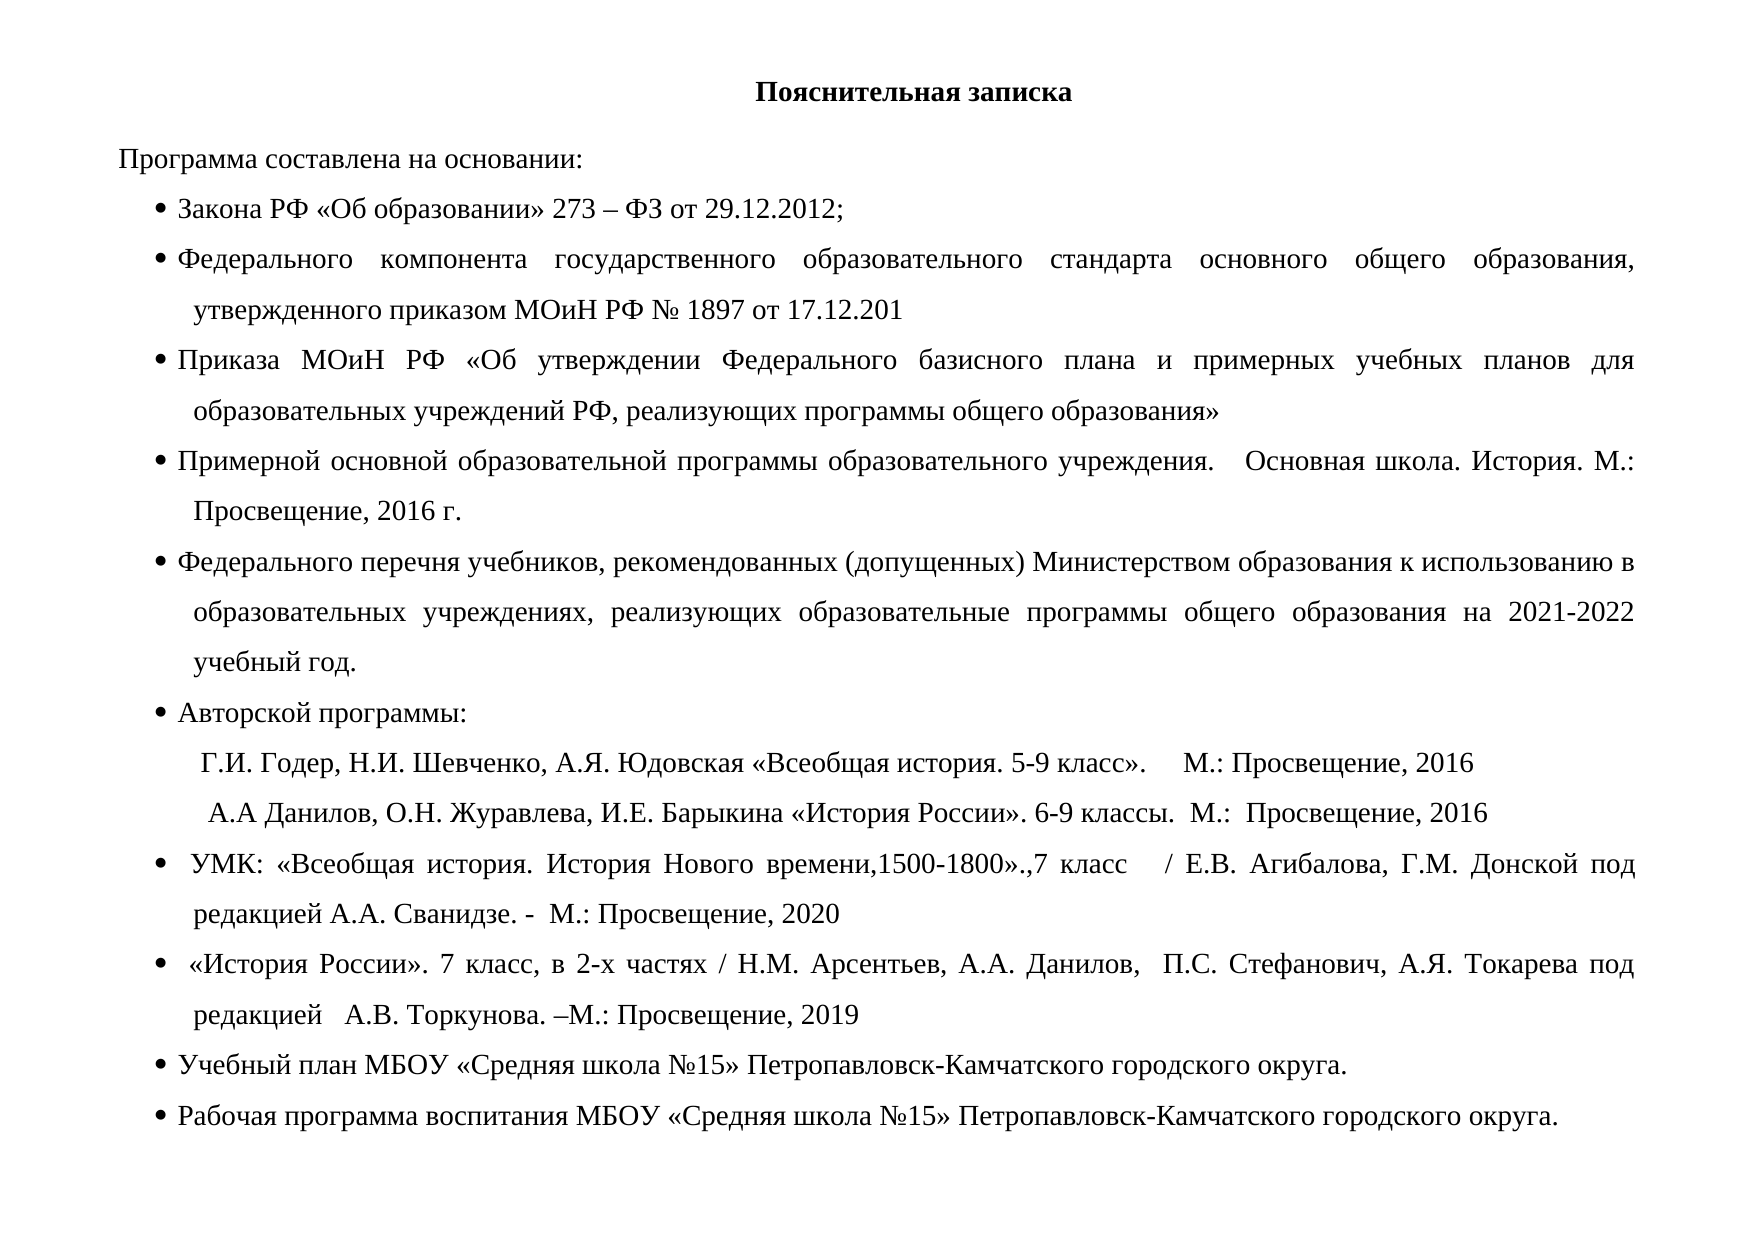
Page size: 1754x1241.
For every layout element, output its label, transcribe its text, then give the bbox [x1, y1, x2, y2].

list Приказа МОиН РФ «Об утверждении Федерального базисного плана и примерных учебных планов для образовательных учреждений РФ, реализующих программы общего образования» [156, 342, 1636, 426]
list Федерального перечня учебников, рекомендованных (допущенных) Министерством образования к использованию в образовательных учреждениях, реализующих образовательные программы общего образования на 2021-2022 учебный год. [156, 544, 1636, 678]
text А.А Данилов, О.Н. Журавлева, И.Е. Барыкина «История России». 6-9 классы. М.: Просвещение, 2016 [193, 796, 1636, 829]
list Рабочая программа воспитания МБОУ «Средняя школа №15» Петропавловск-Камчатского городского округа. [156, 1098, 1636, 1131]
list «История России». 7 класс, в 2-х частях / Н.М. Арсентьев, А.А. Данилов, П.С. Стефанович, А.Я. Токарева под редакцией А.В. Торкунова. –М.: Просвещение, 2019 [156, 947, 1636, 1031]
list Учебный план МБОУ «Средняя школа №15» Петропавловск-Камчатского городского округа. [156, 1047, 1636, 1081]
list Закона РФ «Об образовании» 273 – ФЗ от 29.12.2012; [156, 191, 1636, 225]
list УМК: «Всеобщая история. История Нового времени,1500-1800».,7 класс / Е.В. Агибалова, Г.М. Донской под редакцией А.А. Сванидзе. - М.: Просвещение, 2020 [156, 846, 1636, 930]
text Г.И. Годер, Н.И. Шевченко, А.Я. Юдовская «Всеобщая история. 5-9 класс». М.: Просвещение, 2016 [193, 745, 1636, 779]
list Примерной основной образовательной программы образовательного учреждения. Основная школа. История. М.: Просвещение, 2016 г. [156, 443, 1636, 527]
text Программа составлена на основании: [118, 141, 1636, 174]
list Федерального компонента государственного образовательного стандарта основного общего образования, утвержденного приказом МОиН РФ № 1897 от 17.12.201 [156, 242, 1636, 326]
text Пояснительная записка [118, 74, 1636, 107]
list Авторской программы: [156, 695, 1636, 728]
